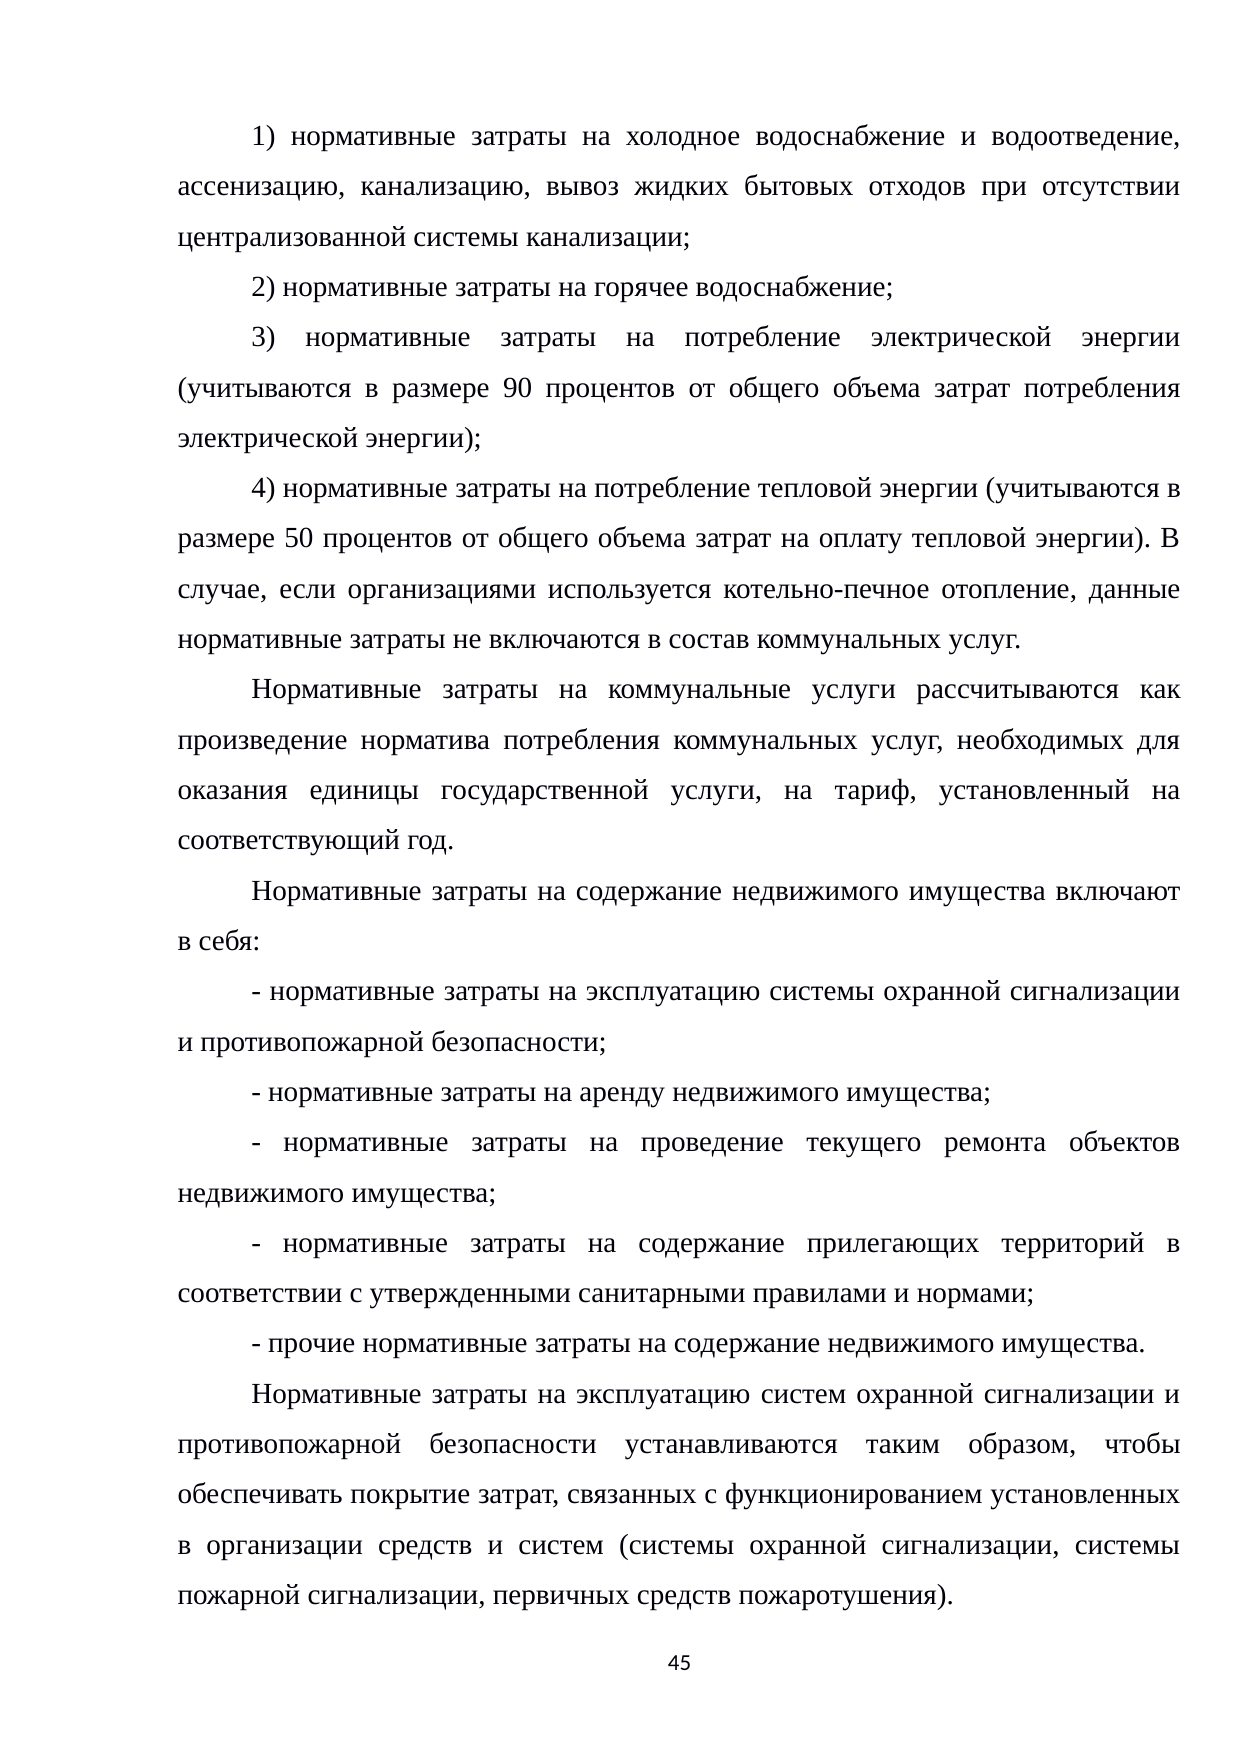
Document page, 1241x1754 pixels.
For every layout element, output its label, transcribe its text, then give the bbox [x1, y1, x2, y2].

text - прочие нормативные затраты на содержание недвижимого имущества. [177, 1326, 1181, 1359]
text 3) нормативные затраты на потребление электрической энергии (учитываются в размере 90 процентов от общего объема затрат потребления электрической энергии); [177, 319, 1181, 453]
text 4) нормативные затраты на потребление тепловой энергии (учитываются в размере 50 процентов от общего объема затрат на оплату тепловой энергии). В случае если организациями используется котельно-печное отопление данные нормативные затраты не включаются в состав коммунальных услуг. [177, 470, 1181, 655]
text - нормативные затраты на эксплуатацию системы охранной сигнализации и противопожарной безопасности; [177, 973, 1181, 1057]
text Нормативные затраты на коммунальные услуги рассчитываются как произведение норматива потребления коммунальных услуг необходимых для оказания единицы государственной услуги на тариф установленный на соответствующий год. [177, 672, 1181, 856]
text Нормативные затраты на эксплуатацию систем охранной сигнализации и противопожарной безопасности устанавливаются таким образом чтобы обеспечивать покрытие затрат связанных с функционированием установленных в организации средств и систем (системы охранной сигнализации системы пожарной сигнализации первичных средств пожаротушения). [177, 1376, 1181, 1611]
text 2) нормативные затраты на горячее водоснабжение; [177, 269, 1181, 303]
text - нормативные затраты на проведение текущего ремонта объектов недвижимого имущества; [177, 1124, 1181, 1208]
text 1) нормативные затраты на холодное водоснабжение и водоотведение ассенизацию канализацию вывоз жидких бытовых отходов при отсутствии централизованной системы канализации; [177, 118, 1181, 252]
text - нормативные затраты на аренду недвижимого имущества; [177, 1074, 1181, 1108]
text Нормативные затраты на содержание недвижимого имущества включают в себя: [177, 873, 1181, 957]
text - нормативные затраты на содержание прилегающих территорий в соответствии с утвержденными санитарными правилами и нормами; [177, 1225, 1181, 1309]
